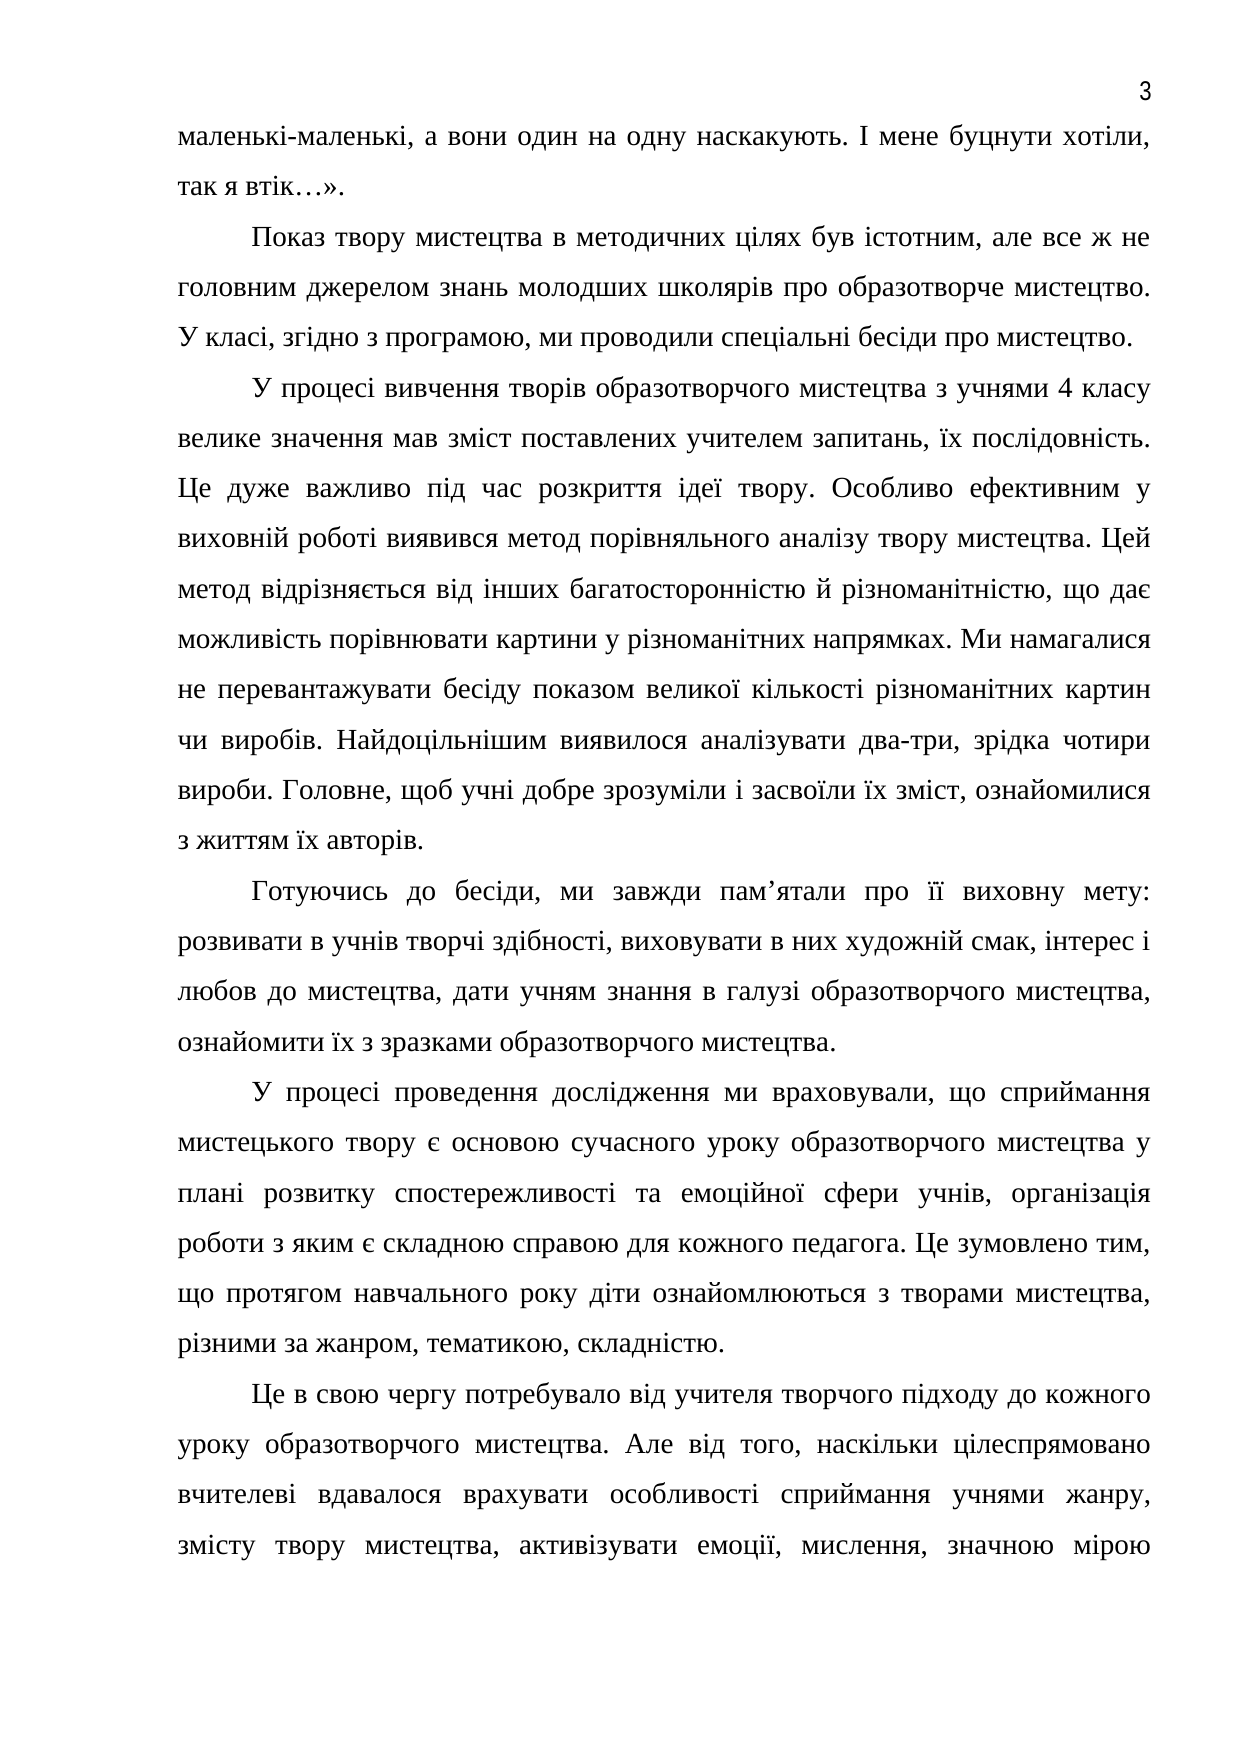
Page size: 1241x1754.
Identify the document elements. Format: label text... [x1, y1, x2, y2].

text У процесі вивчення творів образотворчого мистецтва з учнями 4 класу велике значення мав зміст поставлених учителем запитань, їх послідовність. Це дуже важливо під час розкриття ідеї твору. Особливо ефективним у виховній роботі виявився метод порівняльного аналізу твору мистецтва. Цей метод відрізняється від інших багатосторонністю й різноманітністю, що дає можливість порівнювати картини у різноманітних напрямках. Ми намагалися не перевантажувати бесіду показом великої кількості різноманітних картин чи виробів. Найдоцільнішим виявилося аналізувати два-три, зрідка чотири вироби. Головне, щоб учні добре зрозуміли і засвоїли їх зміст, ознайомилися з життям їх авторів. [177, 370, 1152, 856]
text Показ твору мистецтва в методичних цілях був істотним, але все ж не головним джерелом знань молодших школярів про образотворче мистецтво. У класі, згідно з програмою, ми проводили спеціальні бесіди про мистецтво. [177, 219, 1152, 353]
text Готуючись до бесіди, ми завжди пам’ятали про її виховну мету: розвивати в учнів творчі здібності, виховувати в них художній смак, інтерес і любов до мистецтва, дати учням знання в галузі образотворчого мистецтва, ознайомити їх з зразками образотворчого мистецтва. [177, 873, 1152, 1057]
text У процесі проведення дослідження ми враховували, що сприймання мистецького твору є основою сучасного уроку образотворчого мистецтва у плані розвитку спостережливості та емоційної сфери учнів, організація роботи з яким є складною справою для кожного педагога. Це зумовлено тим, що протягом навчального року діти ознайомлюються з творами мистецтва, різними за жанром, тематикою, складністю. [177, 1074, 1152, 1359]
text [177, 118, 1152, 202]
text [177, 1376, 1152, 1560]
